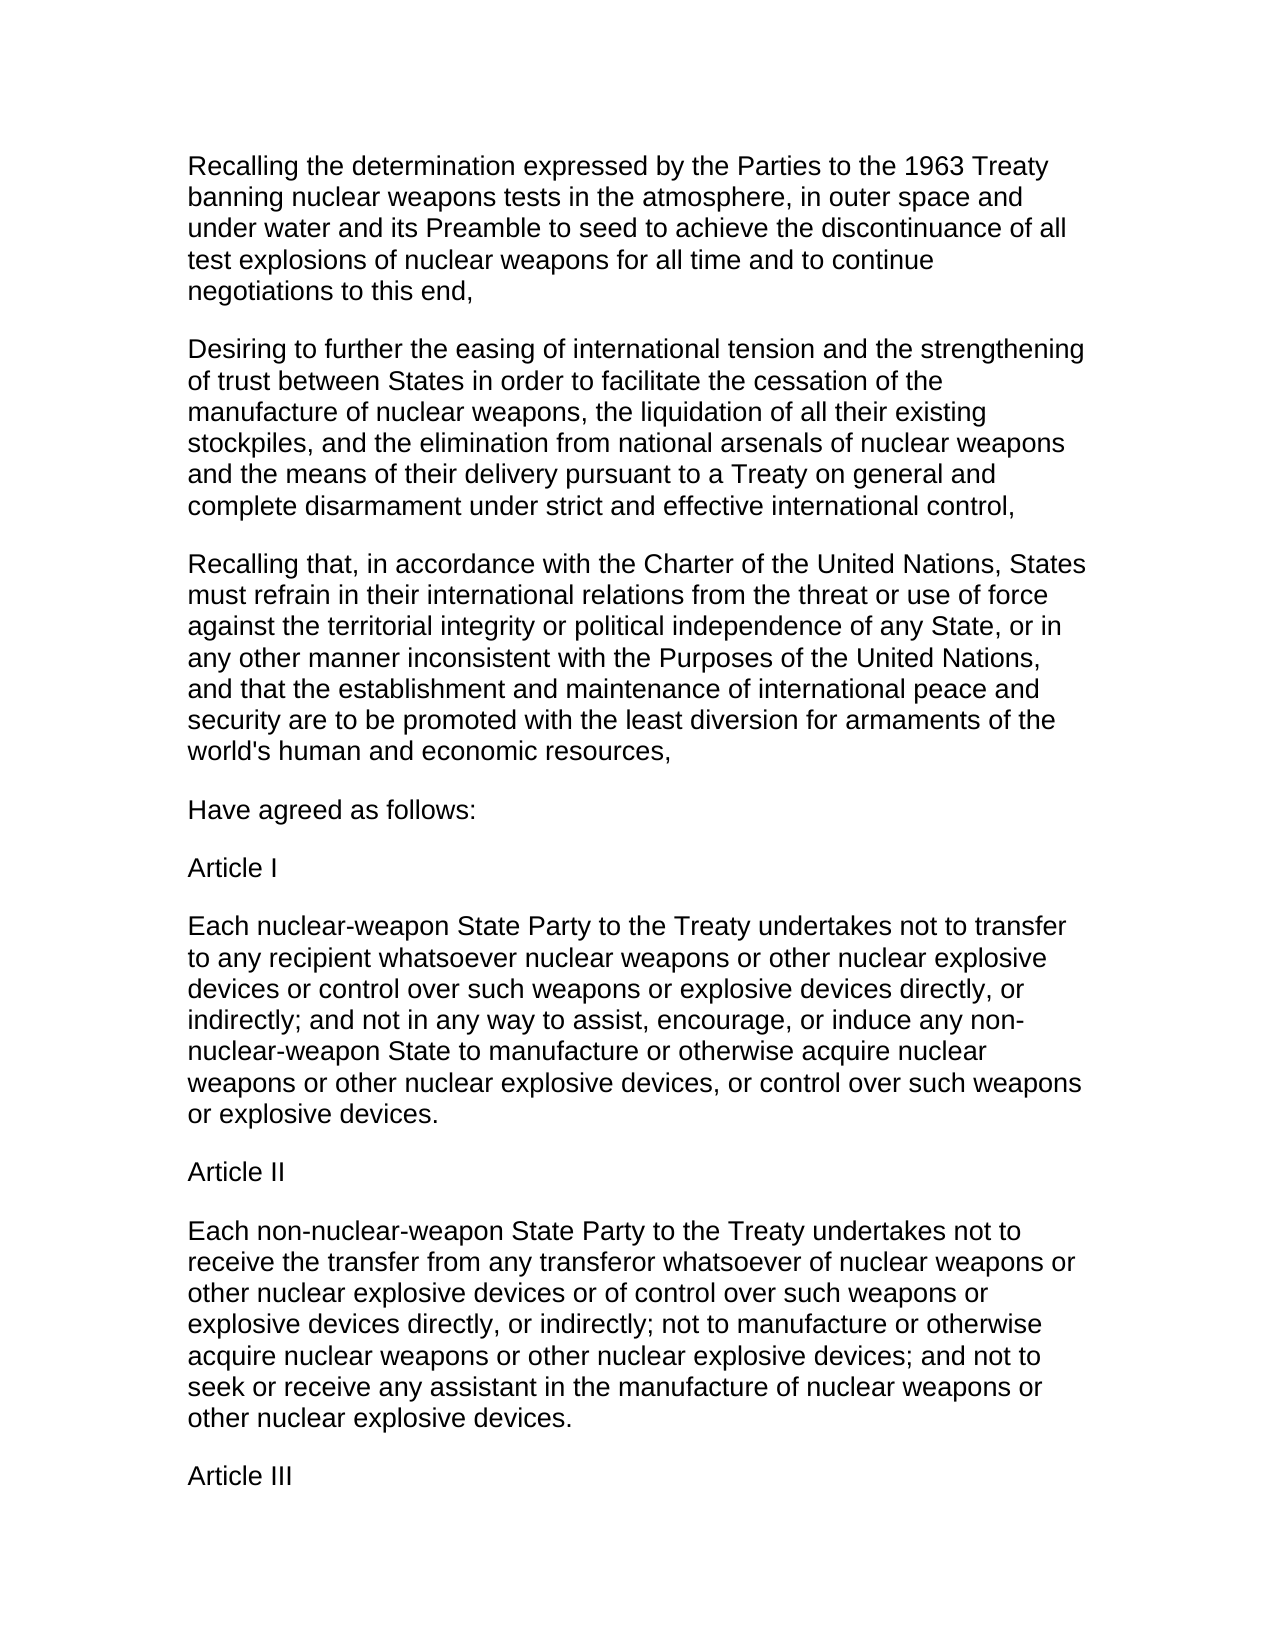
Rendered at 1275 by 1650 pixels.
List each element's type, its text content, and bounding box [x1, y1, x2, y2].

text Article II [187, 1156, 1087, 1187]
text Article I [187, 852, 1087, 883]
text Recalling that, in accordance with the Charter of the United Nations, States must refrain in their international relations from the threat or use of force against the territorial integrity or political independence of any State, or in any other manner inconsistent with the Purposes of the United Nations, and that the establishment and maintenance of international peace and security are to be promoted with the least diversion for armaments of the world's human and economic resources, [187, 548, 1087, 767]
text Recalling the determination expressed by the Parties to the 1963 Treaty banning nuclear weapons tests in the atmosphere, in outer space and under water and its Preamble to seed to achieve the discontinuance of all test explosions of nuclear weapons for all time and to continue negotiations to this end, [187, 150, 1087, 306]
text Article III [187, 1460, 1087, 1492]
text Each nuclear-weapon State Party to the Treaty undertakes not to transfer to any recipient whatsoever nuclear weapons or other nuclear explosive devices or control over such weapons or explosive devices directly, or indirectly; and not in any way to assist, encourage, or induce any non-nuclear-weapon State to manufacture or otherwise acquire nuclear weapons or other nuclear explosive devices, or control over such weapons or explosive devices. [187, 910, 1087, 1129]
text Desiring to further the easing of international tension and the strengthening of trust between States in order to facilitate the cessation of the manufacture of nuclear weapons, the liquidation of all their existing stockpiles, and the elimination from national arsenals of nuclear weapons and the means of their delivery pursuant to a Treaty on general and complete disarmament under strict and effective international control, [187, 333, 1087, 521]
text Have agreed as follows: [187, 794, 1087, 825]
text Each non-nuclear-weapon State Party to the Treaty undertakes not to receive the transfer from any transferor whatsoever of nuclear weapons or other nuclear explosive devices or of control over such weapons or explosive devices directly, or indirectly; not to manufacture or otherwise acquire nuclear weapons or other nuclear explosive devices; and not to seek or receive any assistant in the manufacture of nuclear weapons or other nuclear explosive devices. [187, 1214, 1087, 1433]
